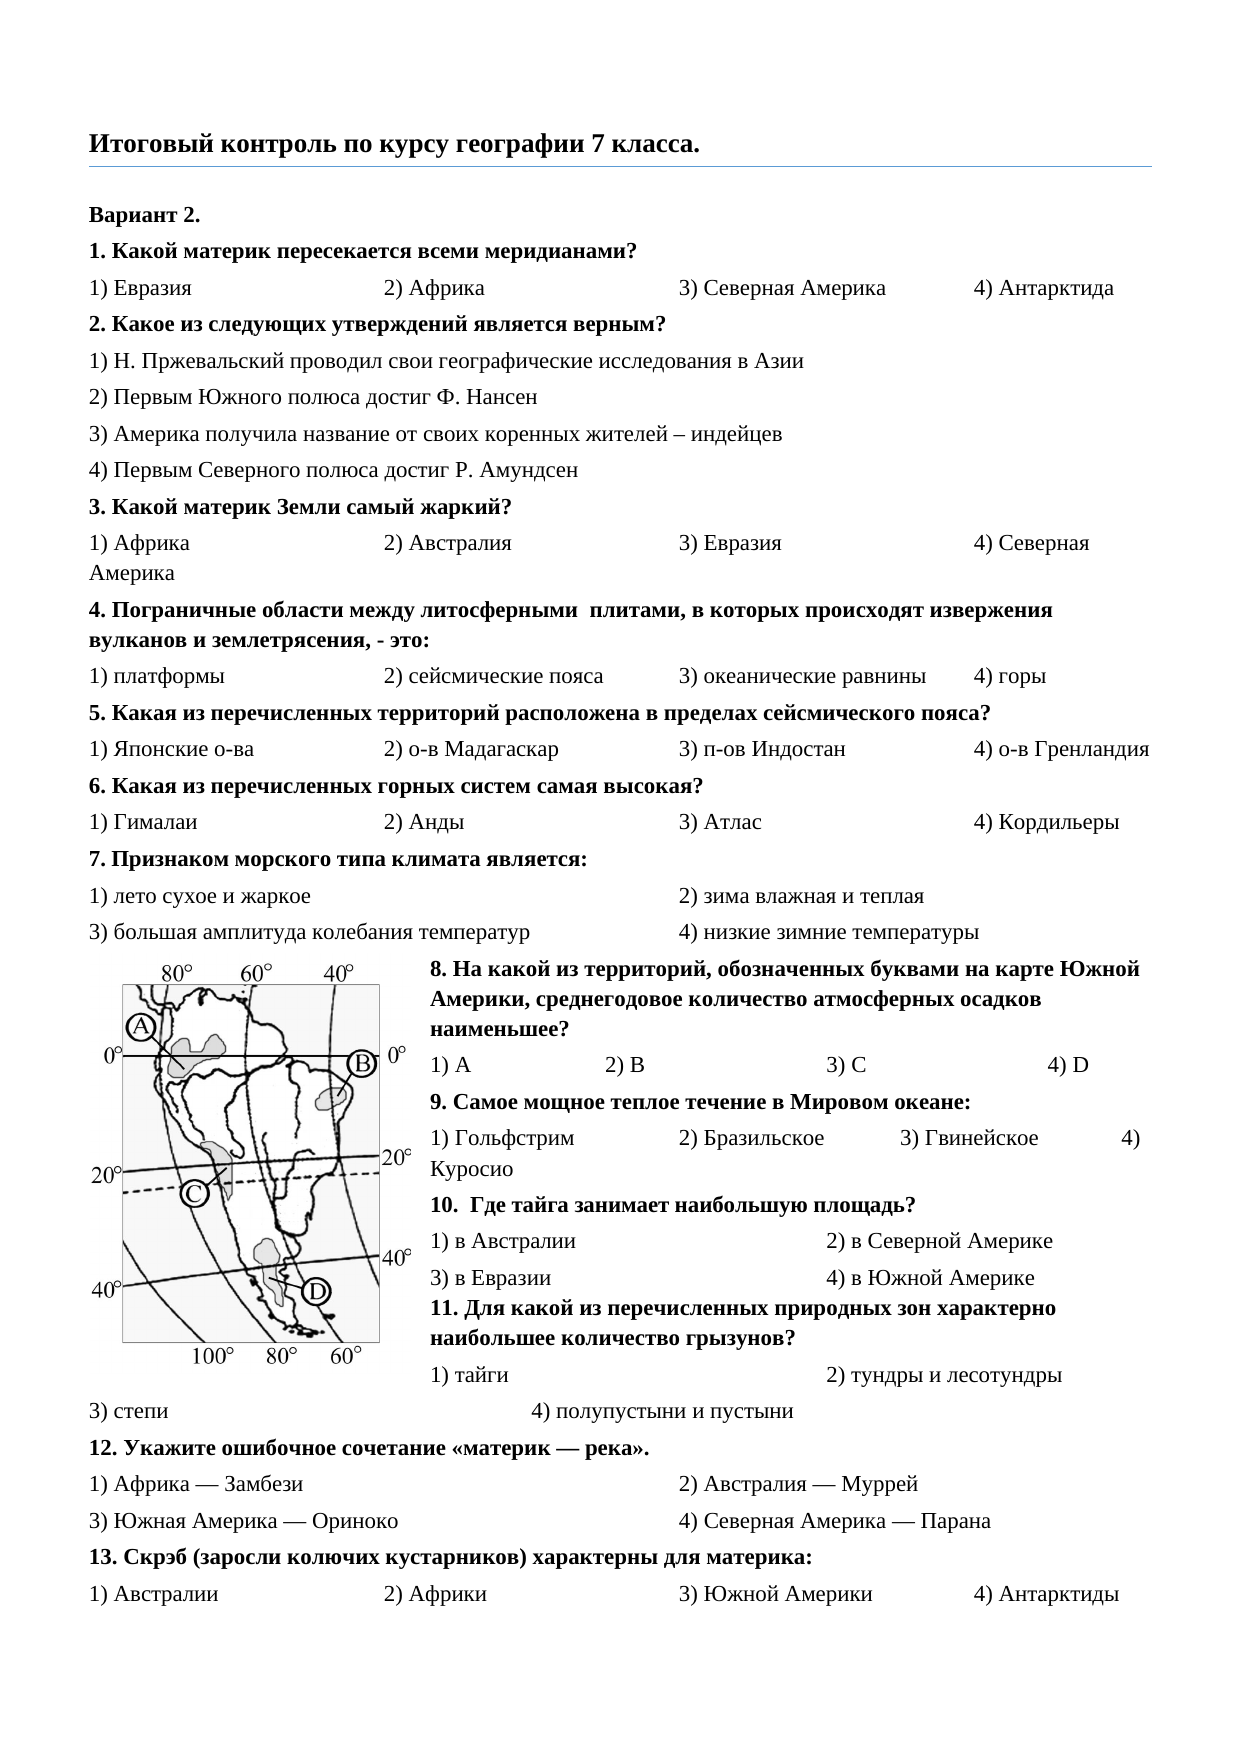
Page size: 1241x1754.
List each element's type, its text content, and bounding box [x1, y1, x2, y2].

text 1) Африка 2) Австралия 3) Евразия 4) Северная Америка [89, 529, 1152, 586]
text 1) лето сухое и жаркое 2) зима влажная и теплая [89, 882, 1152, 908]
text 4) Первым Северного полюса достиг Р. Амундсен [89, 456, 1152, 483]
text Вариант 2. [89, 201, 1152, 227]
text 1) Австралии 2) Африки 3) Южной Америки 4) Антарктиды [89, 1579, 1152, 1606]
picture [88, 953, 411, 1373]
text 3) Америка получила название от своих коренных жителей – индейцев [89, 420, 1152, 446]
text 8. На какой из территорий, обозначенных буквами на карте Южной Америки, среднегодовое количество атмосферных осадков наименьшее? [411, 954, 1152, 1041]
text 13. Скрэб (заросли колючих кустарников) характерны для материка: [89, 1543, 1152, 1569]
text 1) Японские о-ва 2) о-в Мадагаскар 3) п-ов Индостан 4) о-в Гренландия [89, 736, 1152, 762]
text 5. Какая из перечисленных территорий расположена в пределах сейсмического пояса? [89, 699, 1152, 725]
text 3. Какой материк Земли самый жаркий? [89, 493, 1152, 519]
text 1) Евразия 2) Африка 3) Северная Америка 4) Антарктида [89, 274, 1152, 300]
text 9. Самое мощное теплое течение в Мировом океане: [411, 1088, 1152, 1114]
text 7. Признаком морского типа климата является: [89, 845, 1152, 871]
text 1) Н. Пржевальский проводил свои географические исследования в Азии [89, 347, 1152, 373]
text 2. Какое из следующих утверждений является верным? [89, 311, 1152, 337]
text 1. Какой материк пересекается всеми меридианами? [89, 238, 1152, 264]
text 3) в Евразии 4) в Южной Америке 11. Для какой из перечисленных природных зон характерно наибольшее количество грызунов? [411, 1264, 1152, 1351]
text 1) в Австралии 2) в Северной Америке [411, 1227, 1152, 1254]
text 10. Где тайга занимает наибольшую площадь? [411, 1191, 1152, 1217]
text 3) степи 4) полупустыни и пустыни [89, 1397, 1152, 1424]
text 3) большая амплитуда колебания температур 4) низкие зимние температуры [89, 918, 1152, 944]
text 6. Какая из перечисленных горных систем самая высокая? [89, 772, 1152, 798]
text 1) Гималаи 2) Анды 3) Атлас 4) Кордильеры [89, 808, 1152, 835]
text 3) Южная Америка — Ориноко 4) Северная Америка — Парана [89, 1507, 1152, 1533]
text 4. Пограничные области между литосферными плитами, в которых происходят извержения вулканов и землетрясения, - это: [89, 596, 1152, 652]
text 1) А 2) В 3) C 4) D [411, 1051, 1152, 1078]
text 1) Африка — Замбези 2) Австралия — Муррей [89, 1470, 1152, 1497]
text 1) тайги 2) тундры и лесотундры [89, 1361, 1152, 1387]
text 1) платформы 2) сейсмические пояса 3) океанические равнины 4) горы [89, 663, 1152, 689]
text Итоговый контроль по курсу географии 7 класса. [89, 127, 1152, 166]
text 1) Гольфстрим 2) Бразильское 3) Гвинейское 4) Куросио [411, 1124, 1152, 1181]
text 2) Первым Южного полюса достиг Ф. Нансен [89, 383, 1152, 410]
text 12. Укажите ошибочное сочетание «материк — река». [89, 1434, 1152, 1460]
